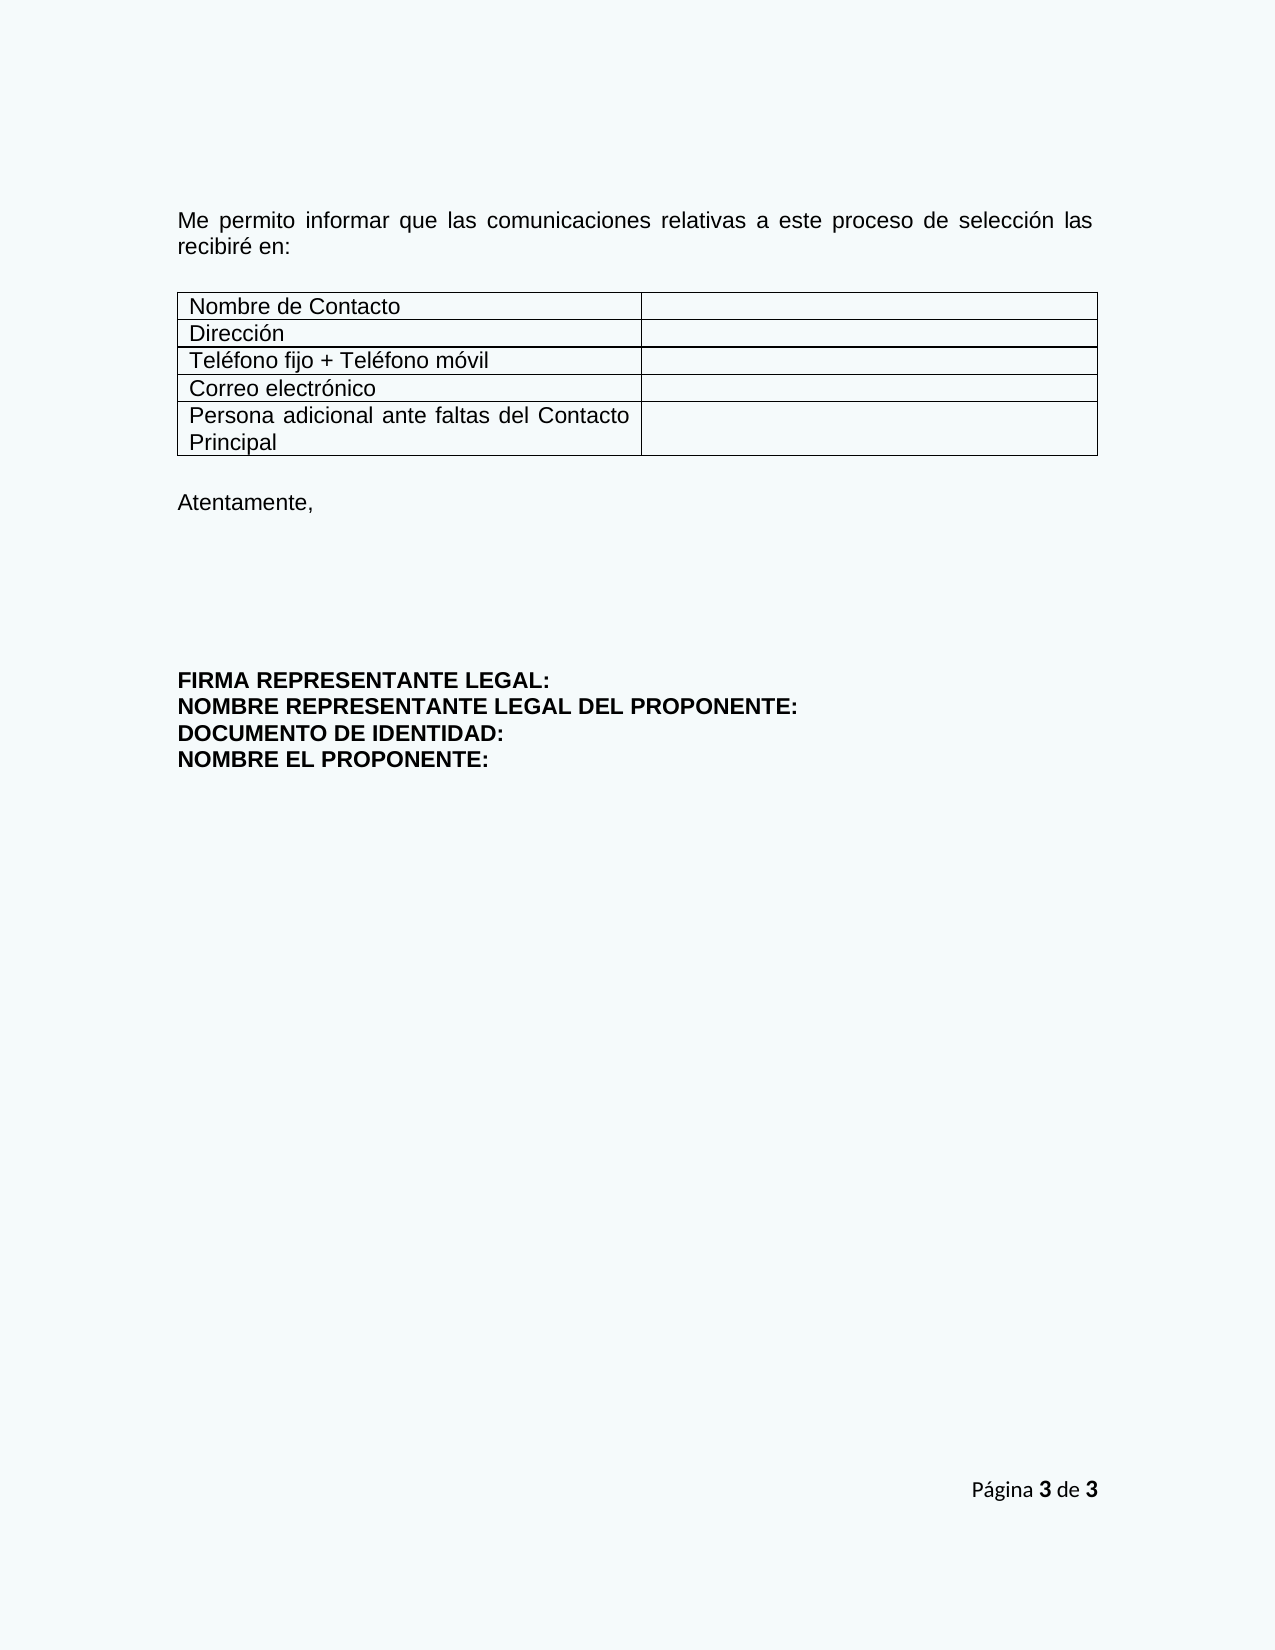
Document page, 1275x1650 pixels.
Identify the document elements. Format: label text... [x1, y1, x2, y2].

table_cell [642, 375, 1097, 401]
table_cell Dirección [178, 320, 641, 346]
table_cell [642, 402, 1097, 455]
table_header Nombre de Contacto [178, 293, 641, 319]
table_cell [642, 320, 1097, 346]
text NOMBRE EL PROPONENTE: [177, 746, 1098, 772]
text FIRMA REPRESENTANTE LEGAL: [177, 667, 1098, 693]
table_header [642, 293, 1097, 319]
table_cell [642, 348, 1097, 374]
table_cell Teléfono fijo + Teléfono móvil [178, 348, 641, 374]
table_cell Persona adicional ante faltas del Contacto Principal [178, 402, 641, 455]
text Me permito informar que las comunicaciones relativas a este proceso de selección las recibiré en: [177, 207, 1093, 259]
text DOCUMENTO DE IDENTIDAD: [177, 720, 1098, 746]
table_cell Correo electrónico [178, 375, 641, 401]
text NOMBRE REPRESENTANTE LEGAL DEL PROPONENTE: [177, 693, 1098, 720]
text Atentamente, [177, 489, 1098, 516]
